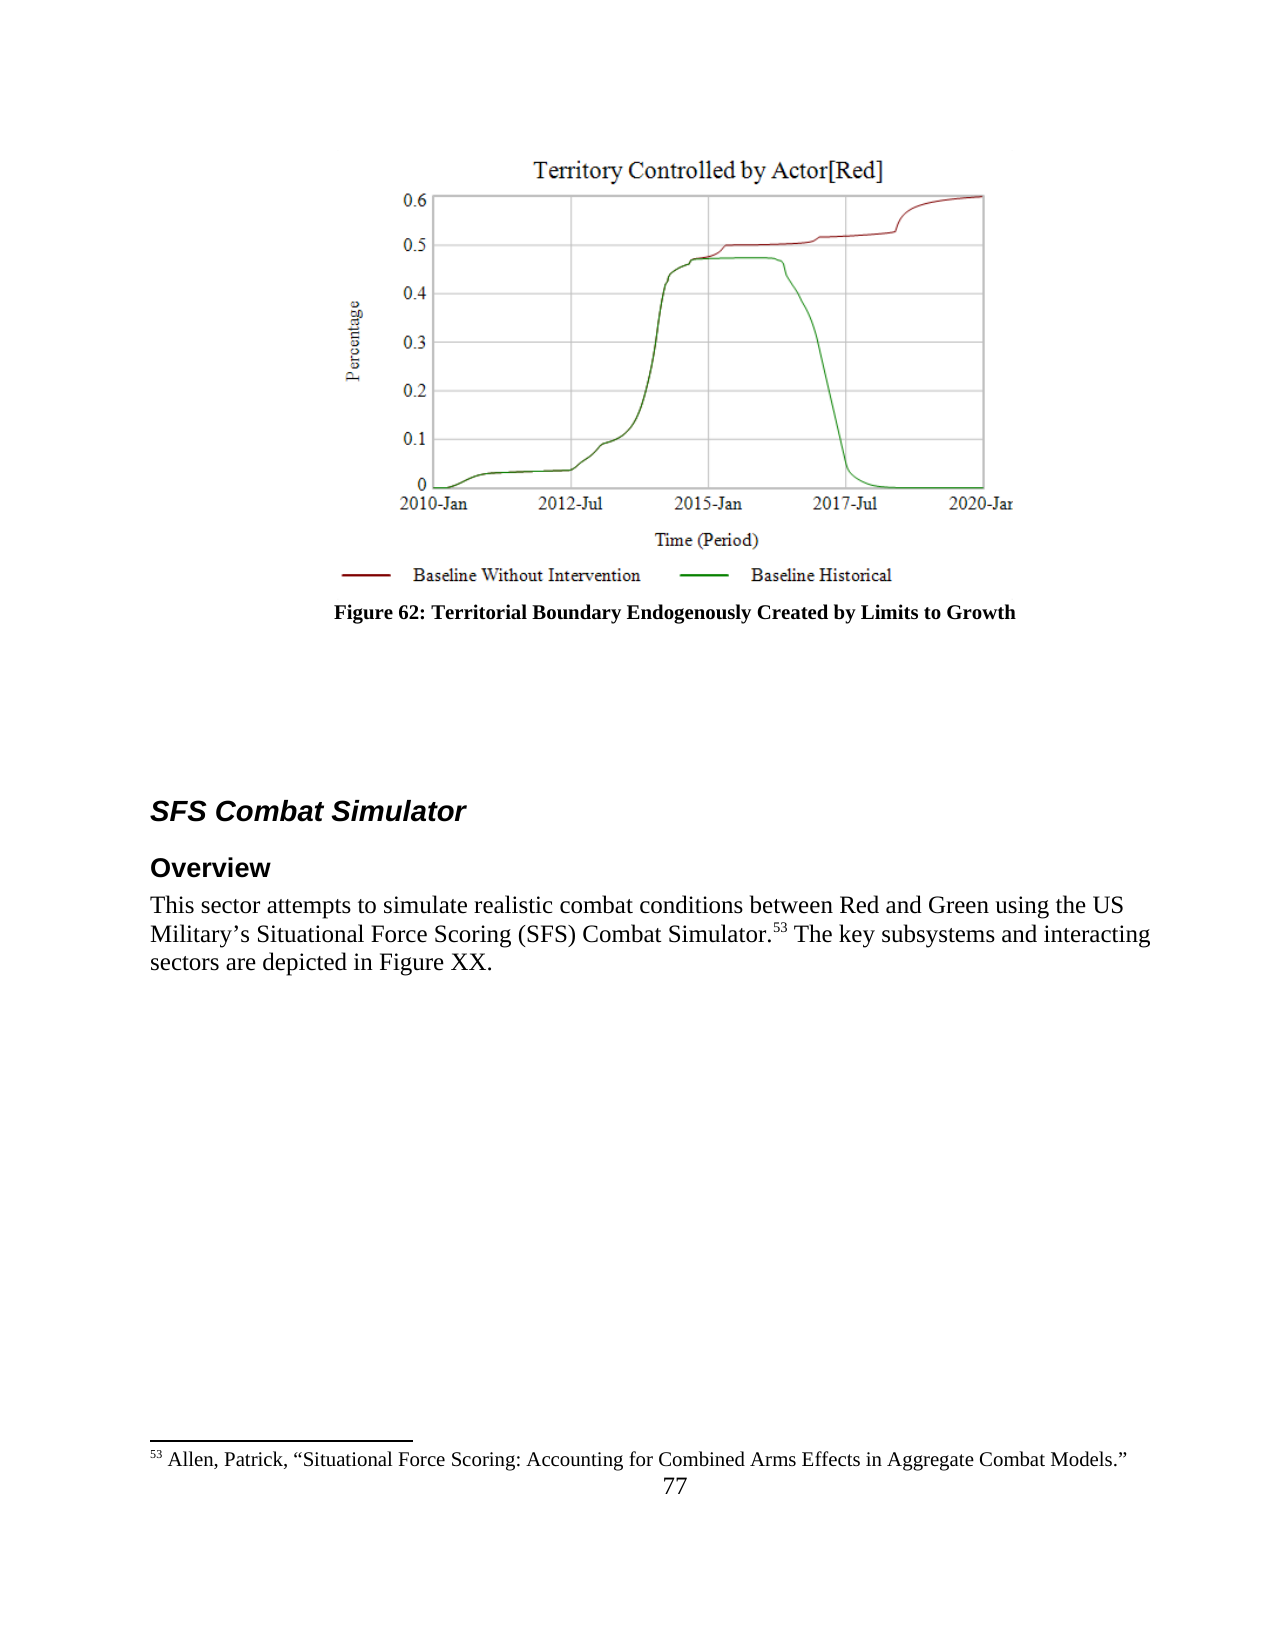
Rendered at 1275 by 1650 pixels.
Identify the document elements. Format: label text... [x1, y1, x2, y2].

subtitle SFS Combat Simulator [150, 794, 1200, 827]
text This sector attempts to simulate realistic combat conditions between Red and Green using the US Military’s Situational Force Scoring (SFS) Combat Simulator. The key subsystems and interacting sectors are depicted in Figure XX. [150, 890, 1200, 976]
subtitle Overview [150, 852, 1200, 884]
picture [337, 150, 1013, 600]
